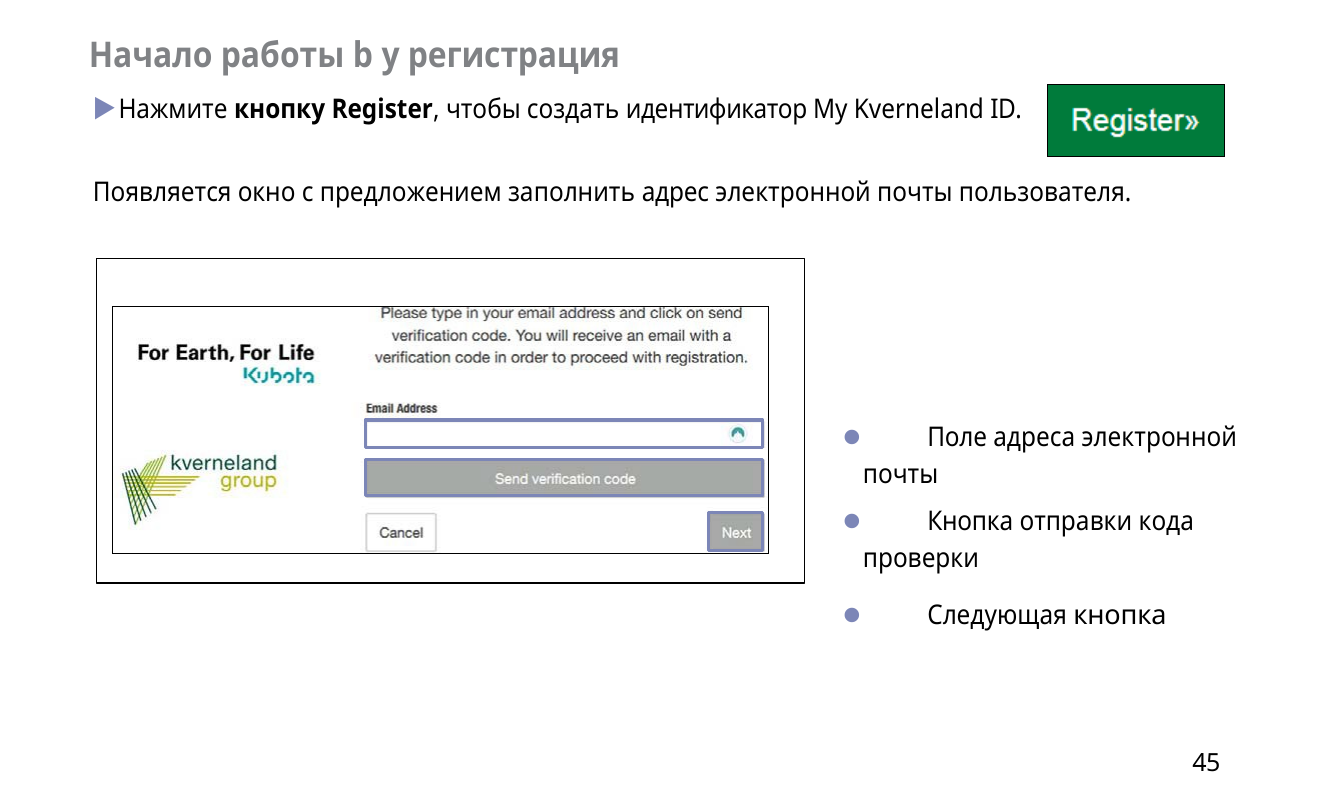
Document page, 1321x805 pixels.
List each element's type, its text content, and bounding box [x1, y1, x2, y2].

text Появляется окно с предложением заполнить адрес электронной почты пользователя. [93, 172, 1258, 209]
list Поле адреса электронной почты [842, 418, 1258, 492]
picture [1048, 126, 1224, 156]
list Кнопка отправки кода проверки [842, 501, 1258, 575]
subtitle Начало работы b y регистрация [88, 29, 1258, 78]
list Нажмите кнопку Register, чтобы создать идентификатор My Kverneland ID. [92, 89, 1258, 126]
picture [113, 307, 768, 553]
picture [1048, 85, 1224, 89]
list Следующая кнопка [842, 596, 1258, 633]
